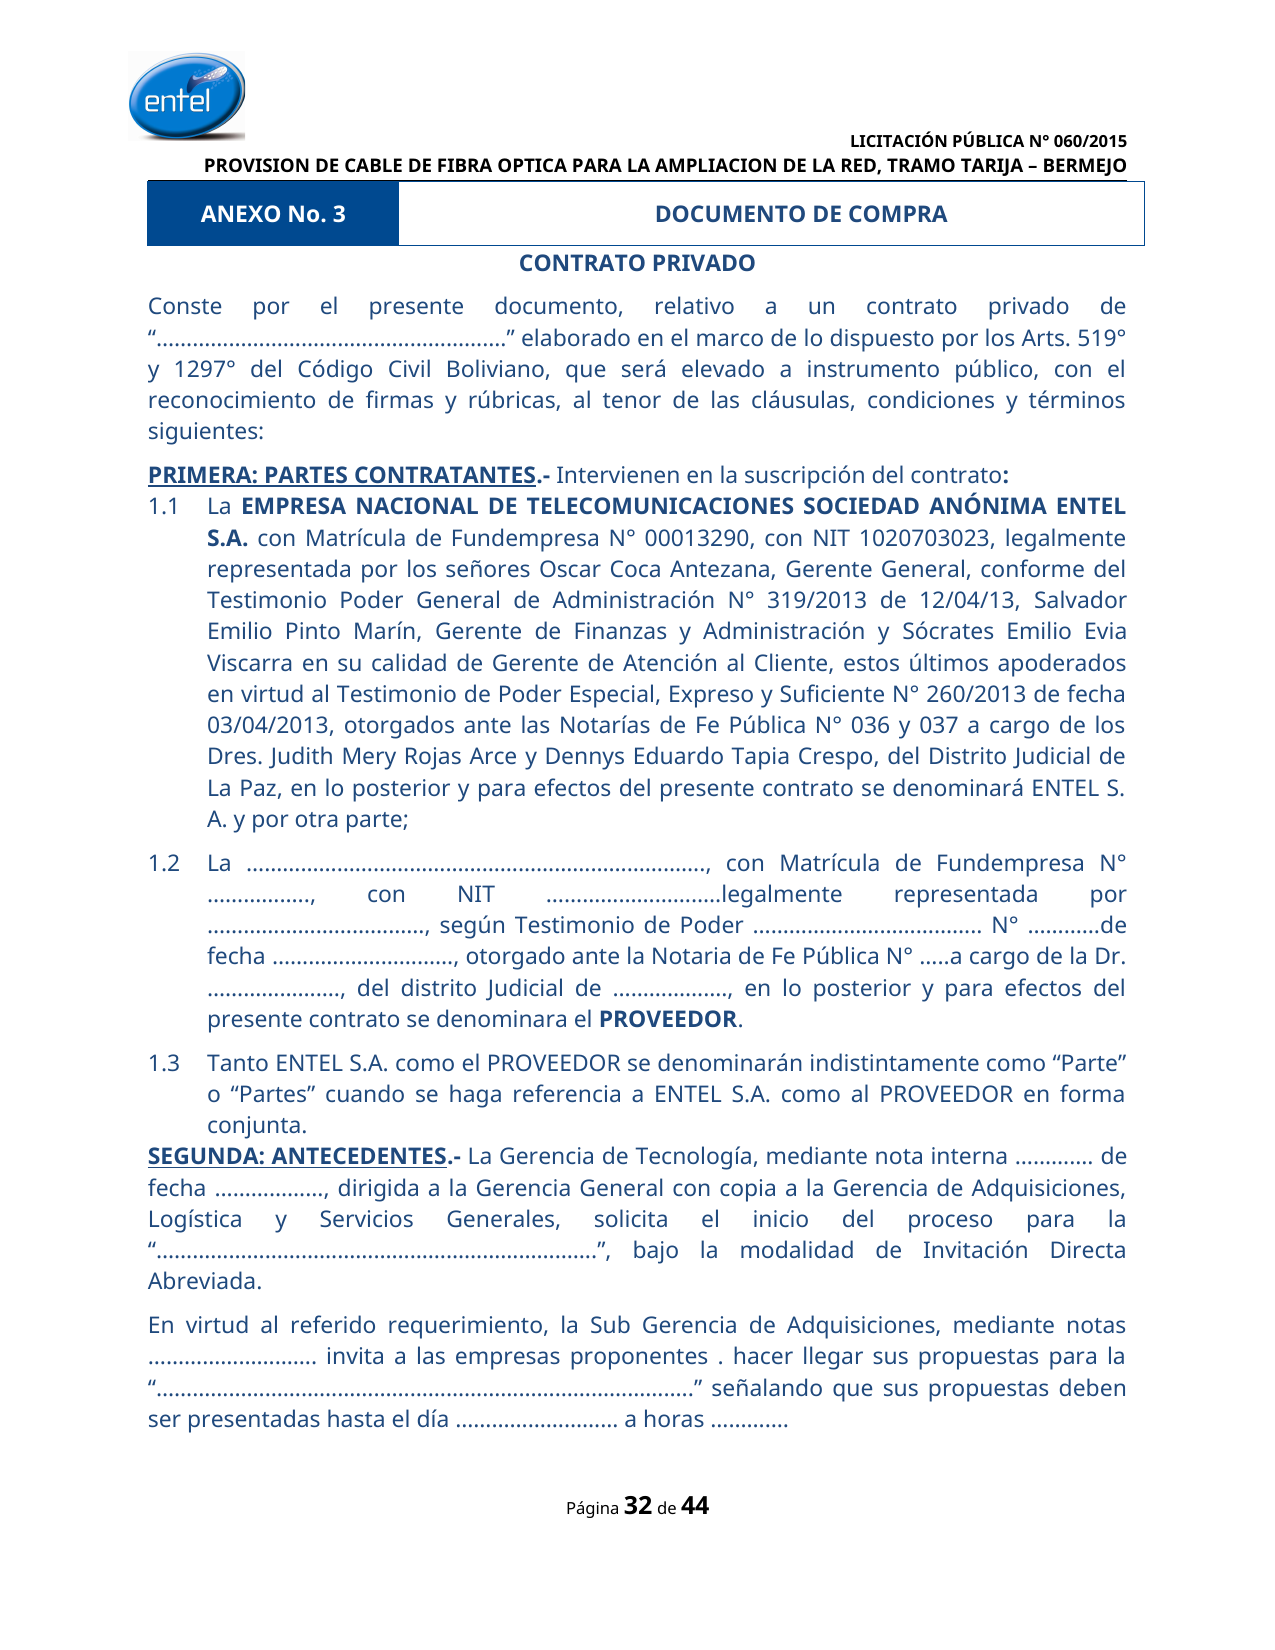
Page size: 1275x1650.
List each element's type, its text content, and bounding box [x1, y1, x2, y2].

table_header DOCUMENTO DE COMPRA [399, 182, 1144, 245]
text Conste por el presente documento, relativo a un contrato privado de “………………………………………………….” elaborado en el marco de lo dispuesto por los Arts. 519° y 1297° del Código Civil Boliviano, que será elevado a instrumento público, con el reconocimiento de firmas y rúbricas, al tenor de las cláusulas, condiciones y términos siguientes: [148, 290, 1127, 446]
text SEGUNDA: ANTECEDENTES.- La Gerencia de Tecnología, mediante nota interna …………. de fecha ………………, dirigida a la Gerencia General con copia a la Gerencia de Adquisiciones, Logística y Servicios Generales, solicita el inicio del proceso para la “……………………………………………………………….”, bajo la modalidad de Invitación Directa Abreviada. [148, 1140, 1127, 1296]
text 1.1 La EMPRESA NACIONAL DE TELECOMUNICACIONES SOCIEDAD ANÓNIMA ENTEL S.A. con Matrícula de Fundempresa N° 00013290, con NIT 1020703023, legalmente representada por los señores Oscar Coca Antezana, Gerente General, conforme del Testimonio Poder General de Administración N° 319/2013 de 12/04/13, Salvador Emilio Pinto Marín, Gerente de Finanzas y Administración y Sócrates Emilio Evia Viscarra en su calidad de Gerente de Atención al Cliente, estos últimos apoderados en virtud al Testimonio de Poder Especial, Expreso y Suficiente N° 260/2013 de fecha 03/04/2013, otorgados ante las Notarías de Fe Pública N° 036 y 037 a cargo de los Dres. Judith Mery Rojas Arce y Dennys Eduardo Tapia Crespo, del Distrito Judicial de La Paz, en lo posterior y para efectos del presente contrato se denominará ENTEL S. A. y por otra parte; [148, 490, 1127, 834]
text CONTRATO PRIVADO [148, 246, 1127, 278]
text 1.2 La …………………………………………………………………., con Matrícula de Fundempresa N° …………….., con NIT ………………………..legalmente representada por ………………………………, según Testimonio de Poder ……………………………….. N° …………de fecha …………………………, otorgado ante la Notaria de Fe Pública N° …..a cargo de la Dr. …………………., del distrito Judicial de ………………., en lo posterior y para efectos del presente contrato se denominara el PROVEEDOR. [148, 846, 1127, 1034]
table_header ANEXO No. 3 [148, 182, 398, 245]
text PRIMERA: PARTES CONTRATANTES.- Intervienen en la suscripción del contrato: [148, 459, 1127, 490]
text En virtud al referido requerimiento, la Sub Gerencia de Adquisiciones, mediante notas ………………………. invita a las empresas proponentes . hacer llegar sus propuestas para la “……………………………………………………………………………..” señalando que sus propuestas deben ser presentadas hasta el día ……………………… a horas …………. [148, 1309, 1127, 1434]
text 1.3 Tanto ENTEL S.A. como el PROVEEDOR se denominarán indistintamente como “Parte” o “Partes” cuando se haga referencia a ENTEL S.A. como al PROVEEDOR en forma conjunta. [148, 1046, 1127, 1140]
picture [128, 51, 246, 141]
